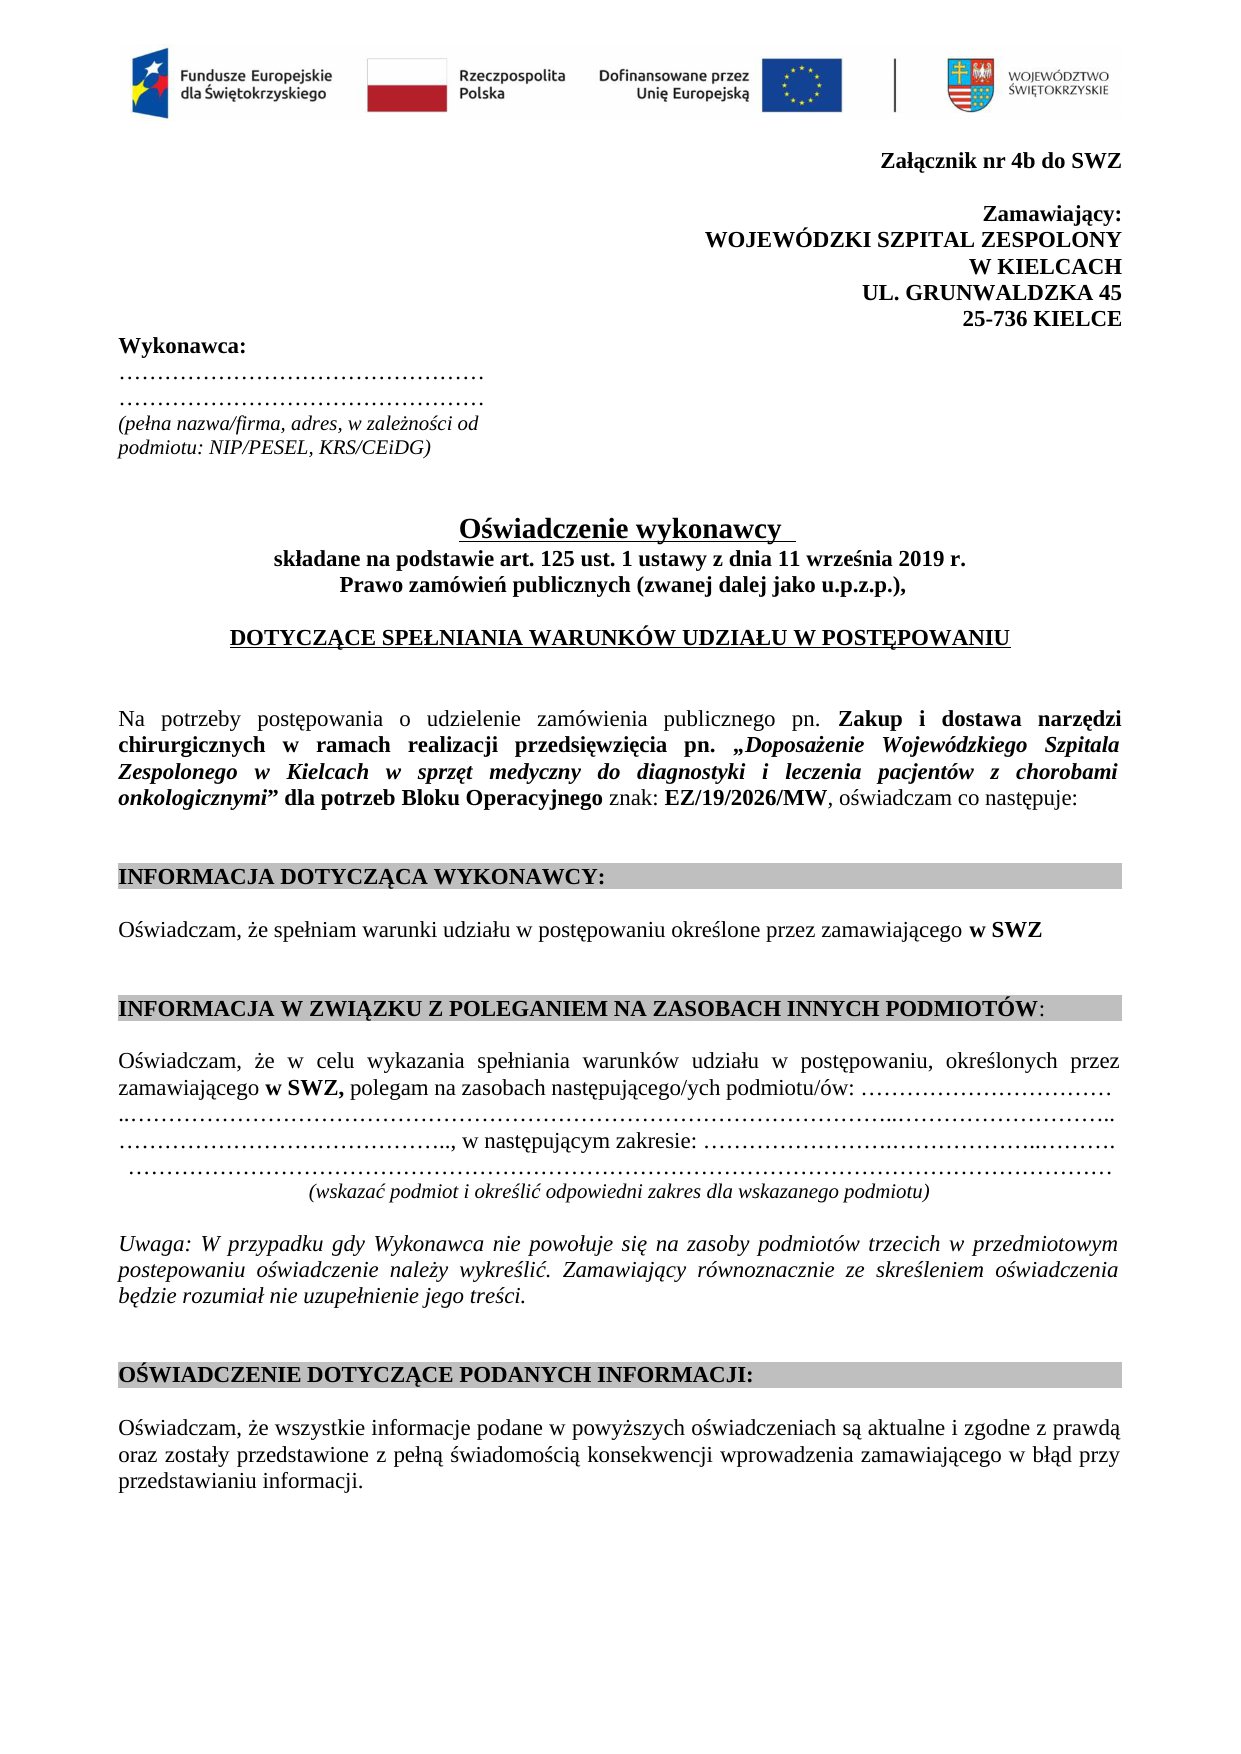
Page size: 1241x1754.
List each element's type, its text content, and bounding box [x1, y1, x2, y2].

text 25-736 KIELCE [738, 305, 1122, 332]
text Wykonawca: [118, 332, 1122, 358]
text Zamawiający: [664, 200, 1122, 226]
text Uwaga: W przypadku gdy Wykonawca nie powołuje się na zasoby podmiotów trzecich w przedmiotowym postepowaniu oświadczenie należy wykreślić. Zamawiający równoznacznie ze skreśleniem oświadczenia będzie rozumiał nie uzupełnienie jego treści. [118, 1230, 1122, 1309]
text (pełna nazwa/firma, adres, w zależności od podmiotu: NIP/PESEL, KRS/CEiDG) [118, 411, 502, 459]
text INFORMACJA W ZWIĄZKU Z POLEGANIEM NA ZASOBACH INNYCH PODMIOTÓW: [118, 995, 1122, 1021]
text INFORMACJA DOTYCZĄCA WYKONAWCY: [118, 863, 1122, 889]
text Oświadczam, że wszystkie informacje podane w powyższych oświadczeniach są aktualne i zgodne z prawdą oraz zostały przedstawione z pełną świadomością konsekwencji wprowadzenia zamawiającego w błąd przy przedstawianiu informacji. [118, 1414, 1122, 1493]
text ..………………………………………………………………………………………..………………………..…………………………………….., w następującym zakresie: …………………….………………..………. [118, 1100, 1122, 1153]
text składane na podstawie art. 125 ust. 1 ustawy z dnia 11 września 2019 r. [118, 545, 1122, 572]
text …………………………………………………………………………………… [118, 358, 502, 411]
text W KIELCACH [118, 253, 1122, 279]
text Oświadczam, że spełniam warunki udziału w postępowaniu określone przez zamawiającego w SWZ [118, 916, 1122, 942]
text WOJEWÓDZKI SZPITAL ZESPOLONY [118, 226, 1122, 253]
text OŚWIADCZENIE DOTYCZĄCE PODANYCH INFORMACJI: [118, 1362, 1122, 1388]
text Oświadczam, że w celu wykazania spełniania warunków udziału w postępowaniu, określonych przez zamawiającego w SWZ, polegam na zasobach następującego/ych podmiotu/ów: …………………………… [118, 1048, 1122, 1100]
text ………………………………………………………………………………………………………………… (wskazać podmiot i określić odpowiedni zakres dla wskazanego podmiotu) [118, 1153, 1122, 1203]
text Na potrzeby postępowania o udzielenie zamówienia publicznego pn. Zakup i dostawa narzędzi chirurgicznych w ramach realizacji przedsięwzięcia pn. „Doposażenie Wojewódzkiego Szpitala Zespolonego w Kielcach w sprzęt medyczny do diagnostyki i leczenia pacjentów z chorobami onkologicznymi” dla potrzeb Bloku Operacyjnego znak: EZ/19/2026/MW, oświadczam co następuje: [118, 705, 1122, 810]
text UL. GRUNWALDZKA 45 [738, 279, 1122, 305]
text DOTYCZĄCE SPEŁNIANIA WARUNKÓW UDZIAŁU W POSTĘPOWANIU [118, 624, 1122, 679]
text Oświadczenie wykonawcy [118, 512, 1122, 545]
picture [118, 44, 1123, 121]
text Prawo zamówień publicznych (zwanej dalej jako u.p.z.p.), [118, 572, 1122, 598]
